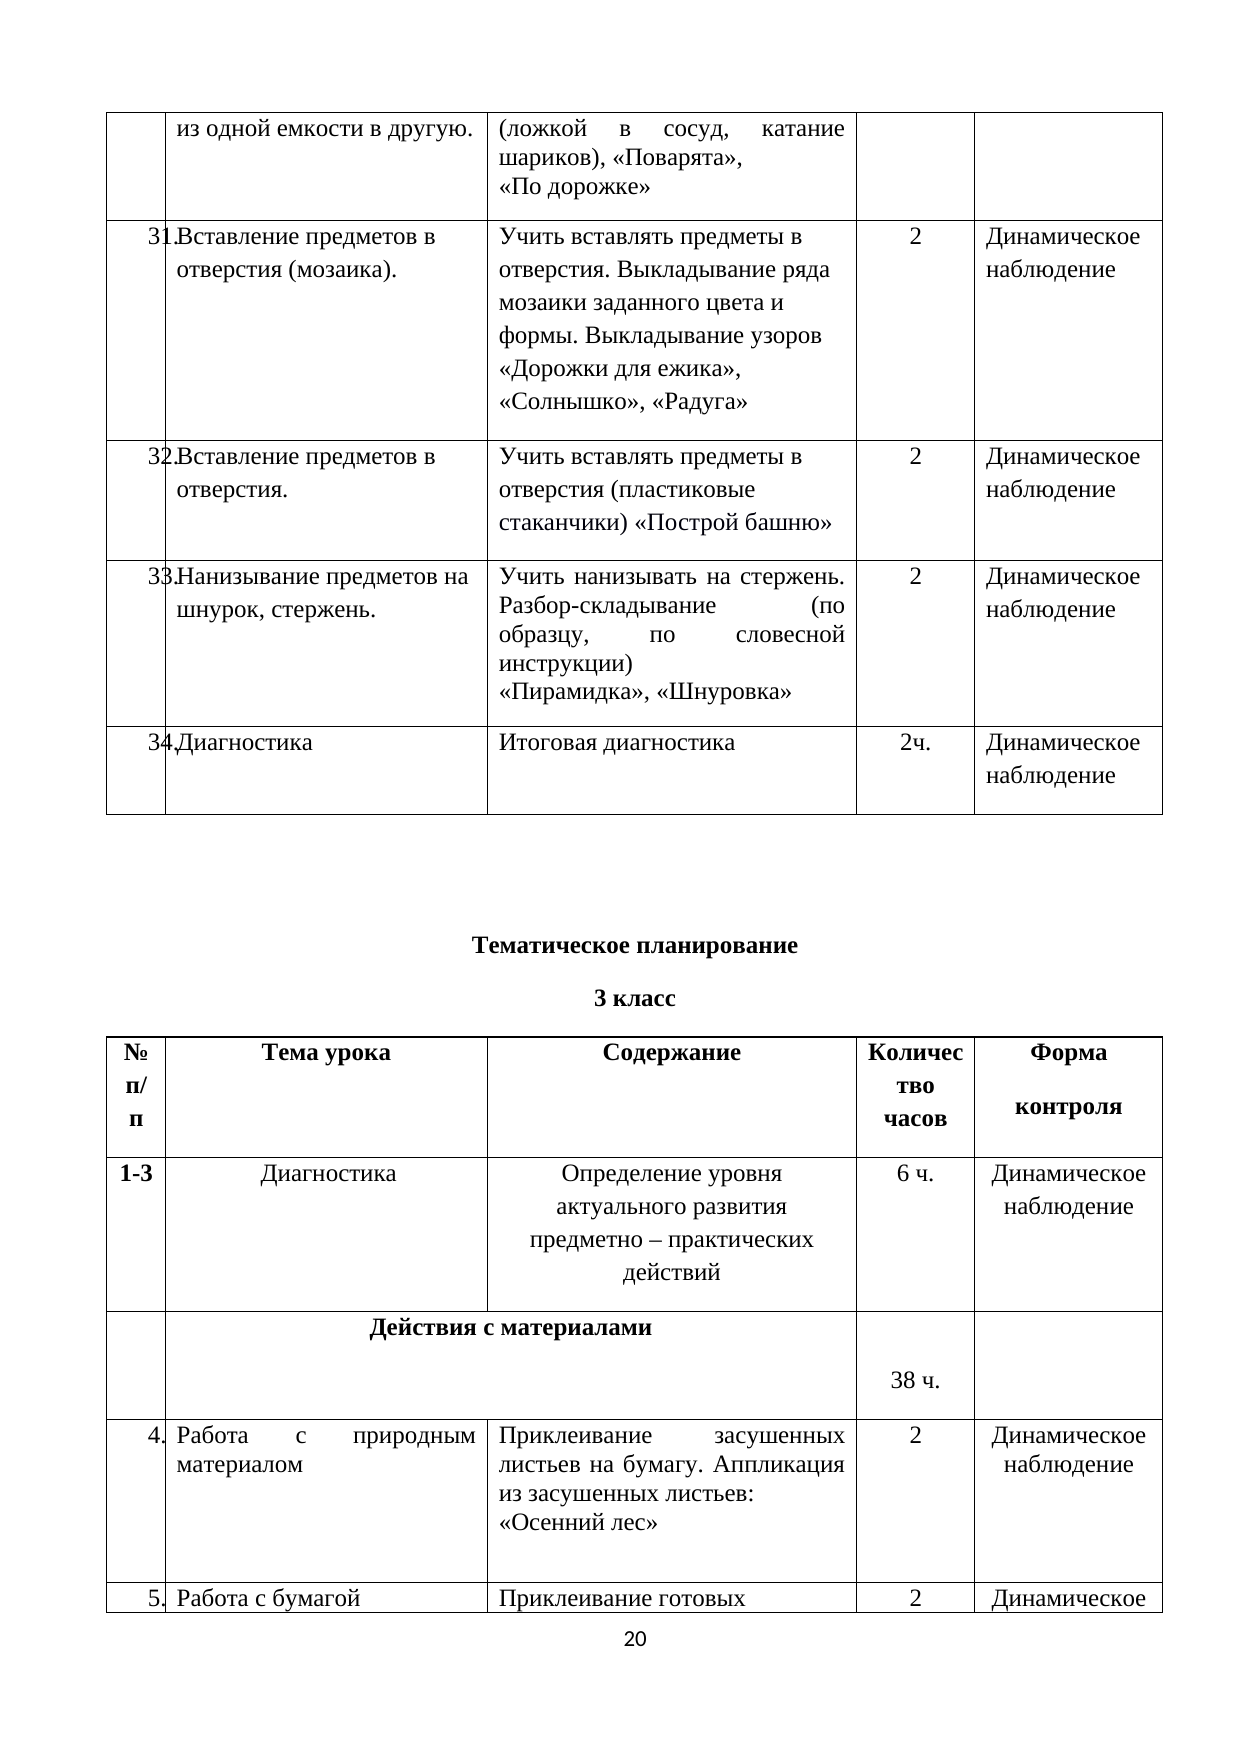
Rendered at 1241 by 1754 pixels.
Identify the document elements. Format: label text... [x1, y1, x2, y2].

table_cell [488, 1583, 856, 1612]
table_cell Итоговая диагностика [488, 727, 856, 813]
table_cell Учить вставлять предметы в отверстия. Выкладывание ряда мозаики заданного цвета и формы. Выкладывание узоров «Дорожки для ежика», «Солнышко», «Радуга» [488, 221, 856, 440]
table_cell 2 [857, 561, 974, 726]
table_header Содержание [488, 1038, 856, 1157]
table_cell 2 [857, 221, 974, 440]
table_cell [107, 727, 165, 813]
table_cell Вставление предметов в отверстия. [166, 441, 487, 560]
table_cell [107, 561, 165, 726]
table_cell 2ч. [857, 727, 974, 813]
table_cell 2 [857, 1583, 974, 1612]
table_cell Нанизывание предметов на шнурок, стержень. [166, 561, 487, 726]
table_cell [107, 1312, 165, 1419]
table_cell Динамическое наблюдение [975, 441, 1162, 560]
table_cell Действия с материалами [166, 1312, 856, 1419]
table_cell Учить вставлять предметы в отверстия (пластиковые стаканчики) «Построй башню» [488, 441, 856, 560]
table_cell [107, 221, 165, 440]
table_cell [107, 441, 165, 560]
table_header Форма контроля [975, 1038, 1162, 1157]
table_cell Динамическое наблюдение [975, 1158, 1162, 1311]
table_cell Динамическое наблюдение [975, 221, 1162, 440]
table_cell Динамическое наблюдение [975, 1420, 1162, 1582]
table_cell [107, 1420, 165, 1582]
table_cell 2 [857, 1420, 974, 1582]
table_header Тема урока [166, 1038, 487, 1157]
table_cell Учить нанизывать на стержень. Разбор-складывание (по образцу, по словесной инструкции) «Пирамидка», «Шнуровка» [488, 561, 856, 726]
table_cell Определение уровня актуального развития предметно – практических действий [488, 1158, 856, 1311]
table_cell 1-3 [107, 1158, 165, 1311]
table_cell Динамическое наблюдение [975, 727, 1162, 813]
table_cell Диагностика [166, 727, 487, 813]
table_cell 38 ч. [857, 1312, 974, 1419]
text Тематическое планирование [118, 918, 1152, 962]
table_cell Работа с бумагой [166, 1583, 487, 1612]
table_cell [975, 113, 1162, 220]
table_cell Работа с природным материалом [166, 1420, 487, 1582]
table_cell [975, 1583, 1162, 1612]
table_header № п/п [107, 1038, 165, 1157]
table_cell 2 [857, 441, 974, 560]
table_cell Динамическое наблюдение [975, 561, 1162, 726]
table_cell [107, 113, 165, 220]
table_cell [166, 113, 487, 220]
table_cell 6 ч. [857, 1158, 974, 1311]
table_cell Приклеивание засушенных листьев на бумагу. Аппликация из засушенных листьев: «Осенний лес» [488, 1420, 856, 1582]
table_cell Диагностика [166, 1158, 487, 1311]
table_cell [488, 113, 856, 220]
table_cell 2 [857, 113, 974, 220]
table_cell Вставление предметов в отверстия (мозаика). [166, 221, 487, 440]
table_cell [975, 1312, 1162, 1419]
text 3 класс [118, 983, 1152, 1011]
table_cell [107, 1583, 165, 1612]
table_header Количество часов [857, 1038, 974, 1157]
